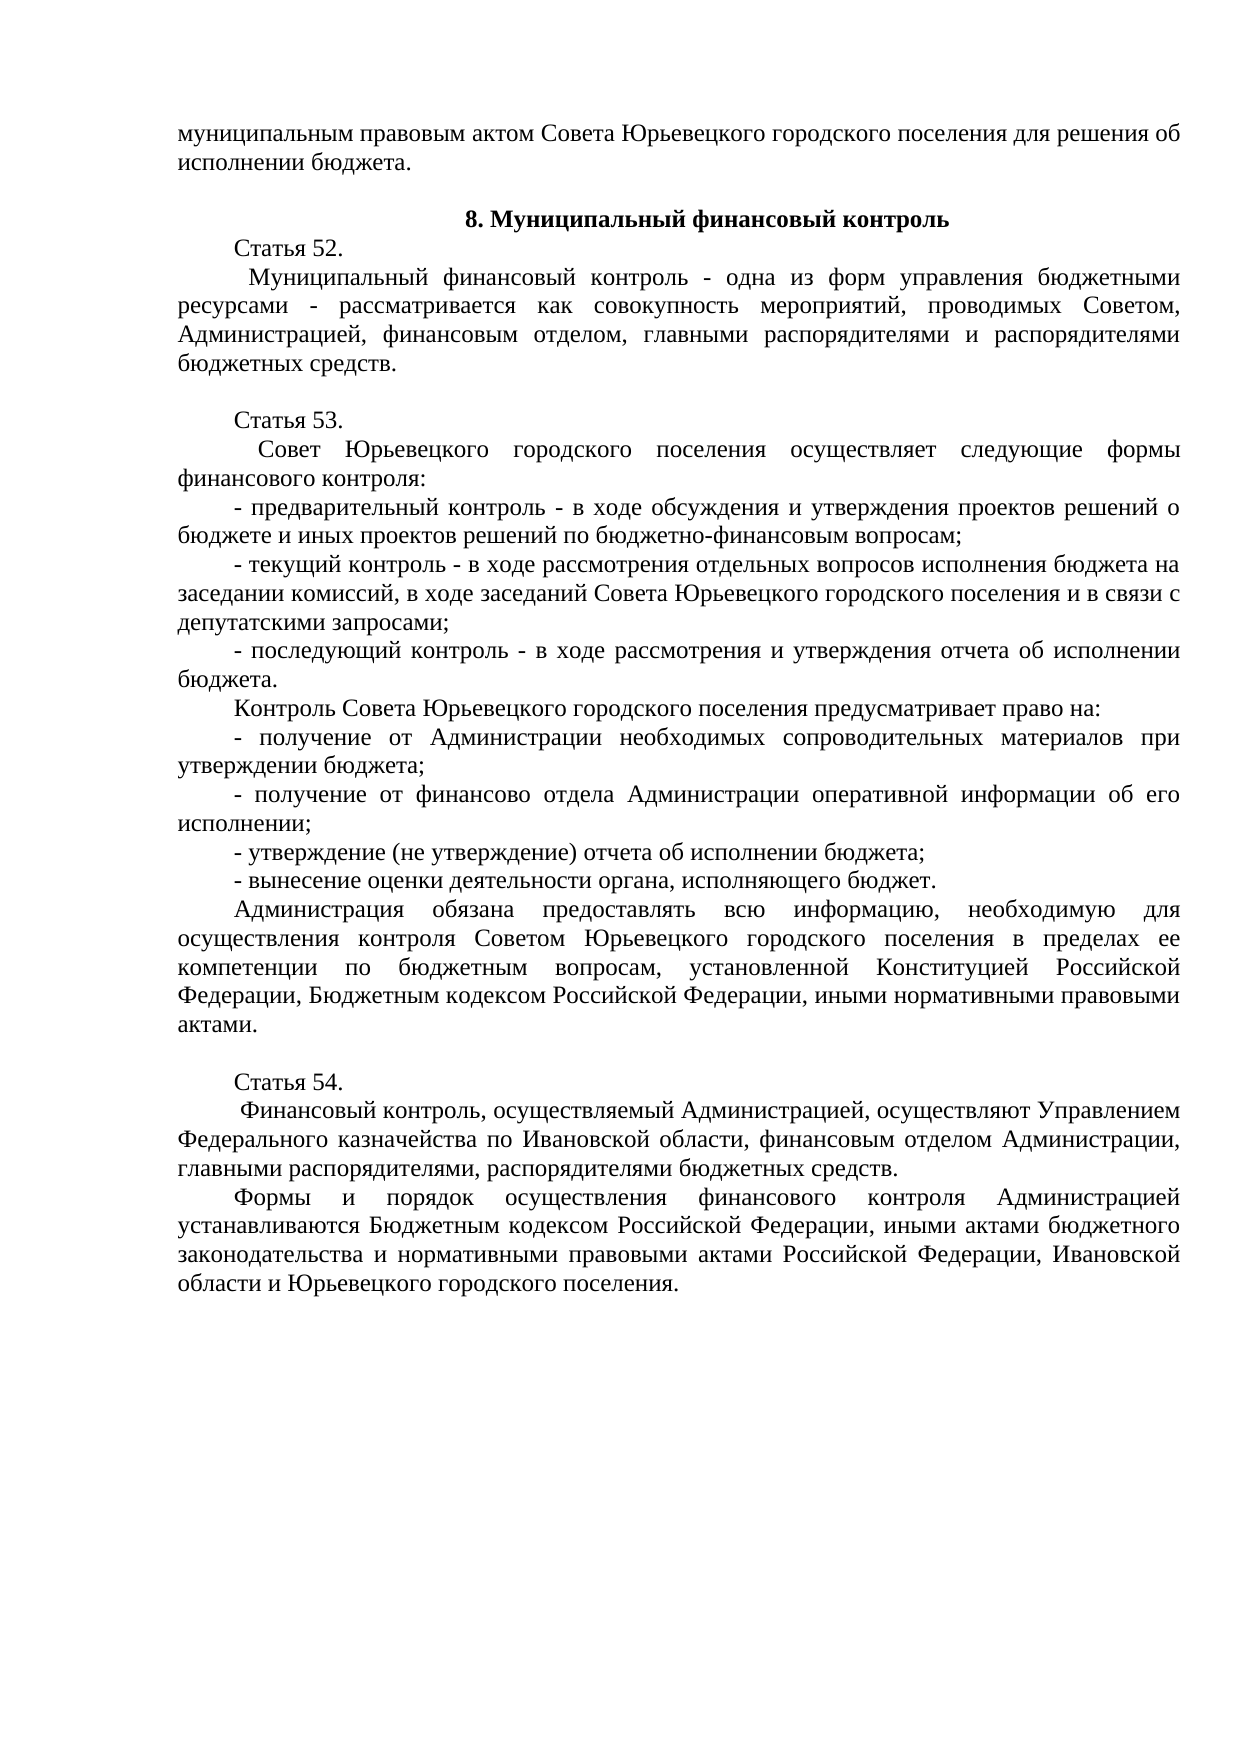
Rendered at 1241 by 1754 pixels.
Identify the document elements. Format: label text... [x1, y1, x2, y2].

text - получение от Администрации необходимых сопроводительных материалов при утверждении бюджета; [177, 722, 1181, 779]
text Контроль Совета Юрьевецкого городского поселения предусматривает право на: [177, 693, 1181, 722]
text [177, 118, 1181, 176]
text 8. Муниципальный финансовый контроль [177, 204, 1181, 233]
text - последующий контроль - в ходе рассмотрения и утверждения отчета об исполнении бюджета. [177, 636, 1181, 693]
text Формы и порядок осуществления финансового контроля Администрацией устанавливаются Бюджетным кодексом Российской Федерации, иными актами бюджетного законодательства и нормативными правовыми актами Российской Федерации, Ивановской области и Юрьевецкого городского поселения. [177, 1182, 1181, 1297]
text - предварительный контроль - в ходе обсуждения и утверждения проектов решений о бюджете и иных проектов решений по бюджетно-финансовым вопросам; [177, 492, 1181, 549]
text Статья 54. [177, 1067, 1181, 1096]
text Муниципальный финансовый контроль - одна из форм управления бюджетными ресурсами - рассматривается как совокупность мероприятий, проводимых Советом, Администрацией, финансовым отделом, главными распорядителями и распорядителями бюджетных средств. [177, 262, 1181, 377]
text Совет Юрьевецкого городского поселения осуществляет следующие формы финансового контроля: [177, 434, 1181, 492]
text Финансовый контроль, осуществляемый Администрацией, осуществляют Управлением Федерального казначейства по Ивановской области, финансовым отделом Администрации, главными распорядителями, распорядителями бюджетных средств. [177, 1096, 1181, 1182]
text Администрация обязана предоставлять всю информацию, необходимую для осуществления контроля Советом Юрьевецкого городского поселения в пределах ее компетенции по бюджетным вопросам, установленной Конституцией Российской Федерации, Бюджетным кодексом Российской Федерации, иными нормативными правовыми актами. [177, 894, 1181, 1038]
text - получение от финансово отдела Администрации оперативной информации об его исполнении; [177, 779, 1181, 837]
text Статья 53. [177, 406, 1181, 434]
text Статья 52. [177, 233, 1181, 262]
text - вынесение оценки деятельности органа, исполняющего бюджет. [177, 866, 1181, 894]
text - текущий контроль - в ходе рассмотрения отдельных вопросов исполнения бюджета на заседании комиссий, в ходе заседаний Совета Юрьевецкого городского поселения и в связи с депутатскими запросами; [177, 549, 1181, 636]
text - утверждение (не утверждение) отчета об исполнении бюджета; [177, 837, 1181, 866]
